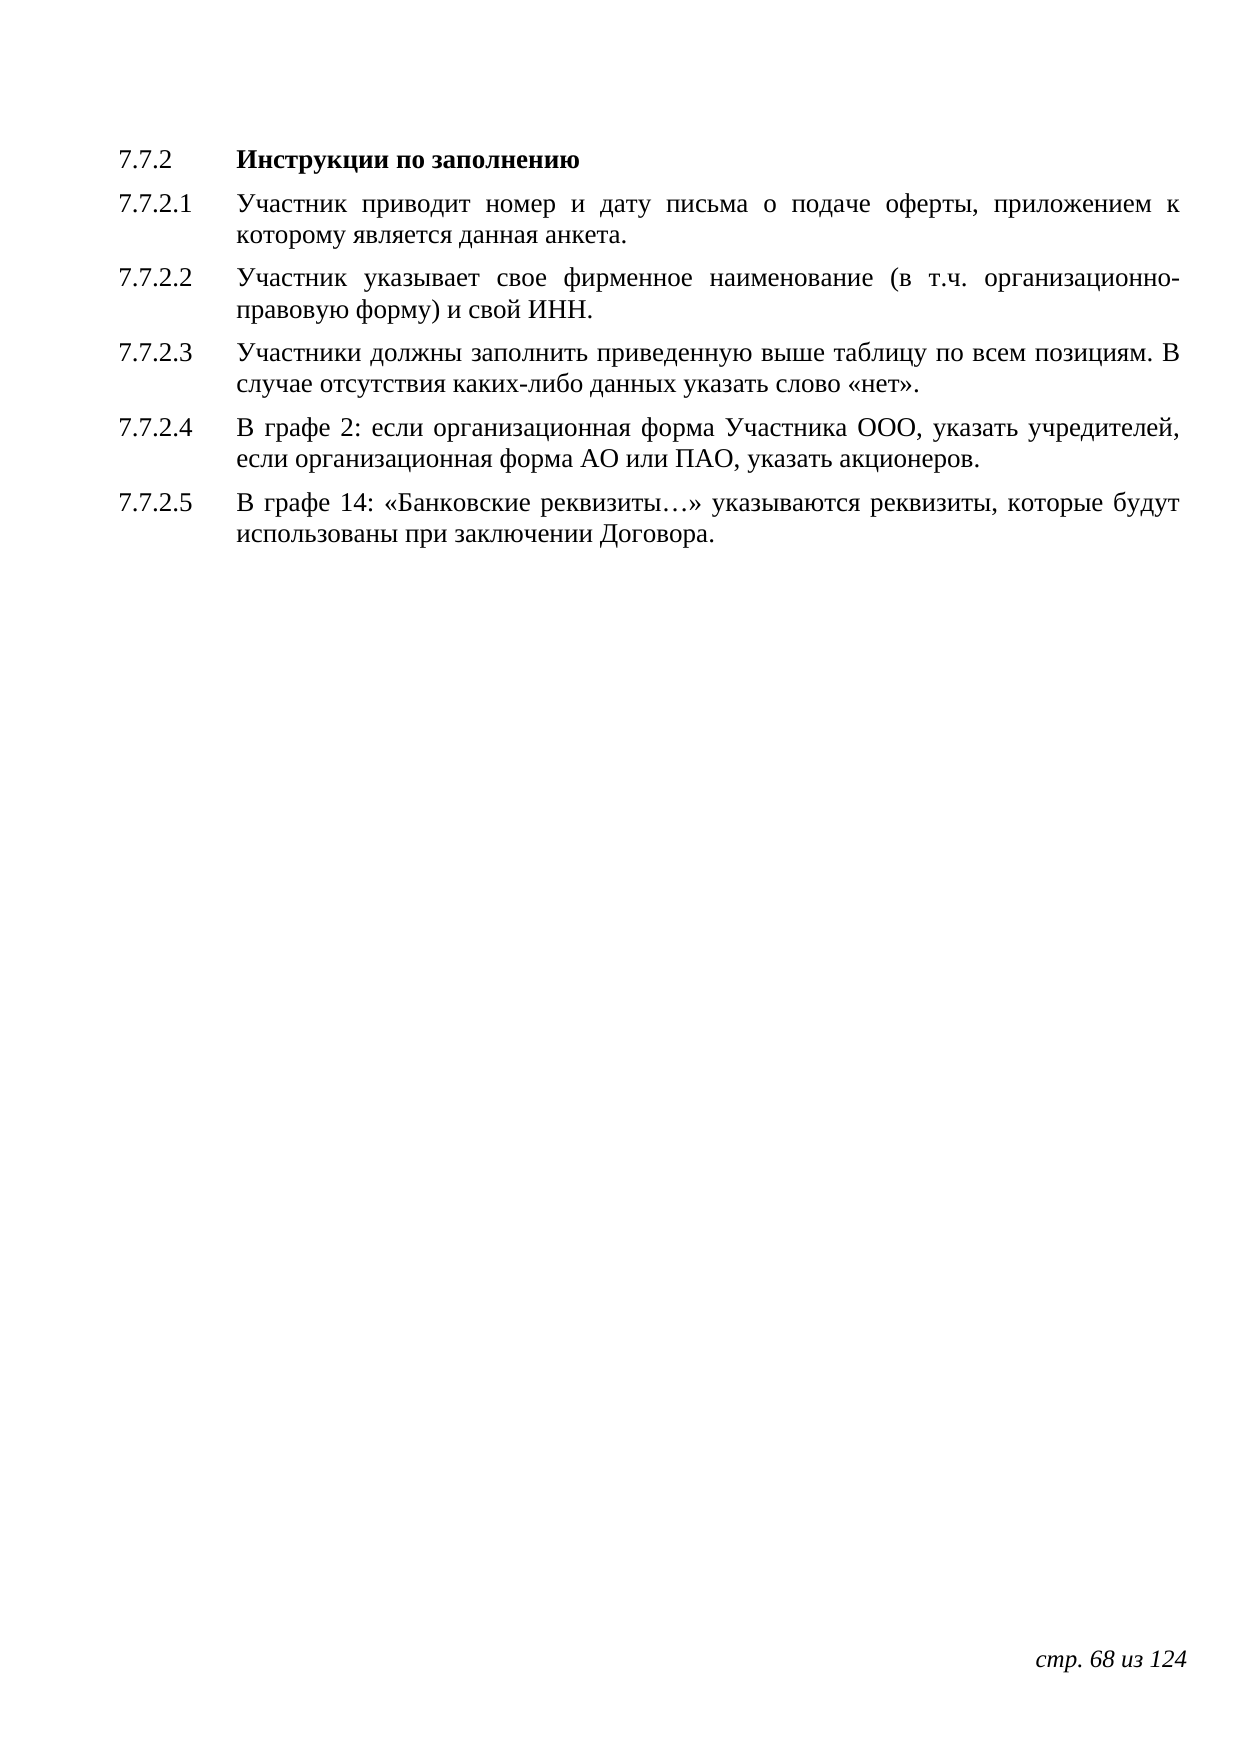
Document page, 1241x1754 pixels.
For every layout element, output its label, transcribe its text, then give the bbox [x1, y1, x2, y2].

text Инструкции по заполнению [118, 143, 1181, 174]
text В графе 14: «Банковские реквизиты…» указываются реквизиты, которые будут использованы при заключении Договора. [118, 486, 1181, 548]
text Участники должны заполнить приведенную выше таблицу по всем позициям. В случае отсутствия каких-либо данных указать слово «нет». [118, 336, 1181, 399]
text В графе 2: если организационная форма Участника ООО, указать учредителей, если организационная форма АО или ПАО, указать акционеров. [118, 411, 1181, 473]
text Участник указывает свое фирменное наименование (в т.ч. организационно-правовую форму) и свой ИНН. [118, 262, 1181, 324]
text Участник приводит номер и дату письма о подаче оферты, приложением к которому является данная анкета. [118, 187, 1181, 249]
